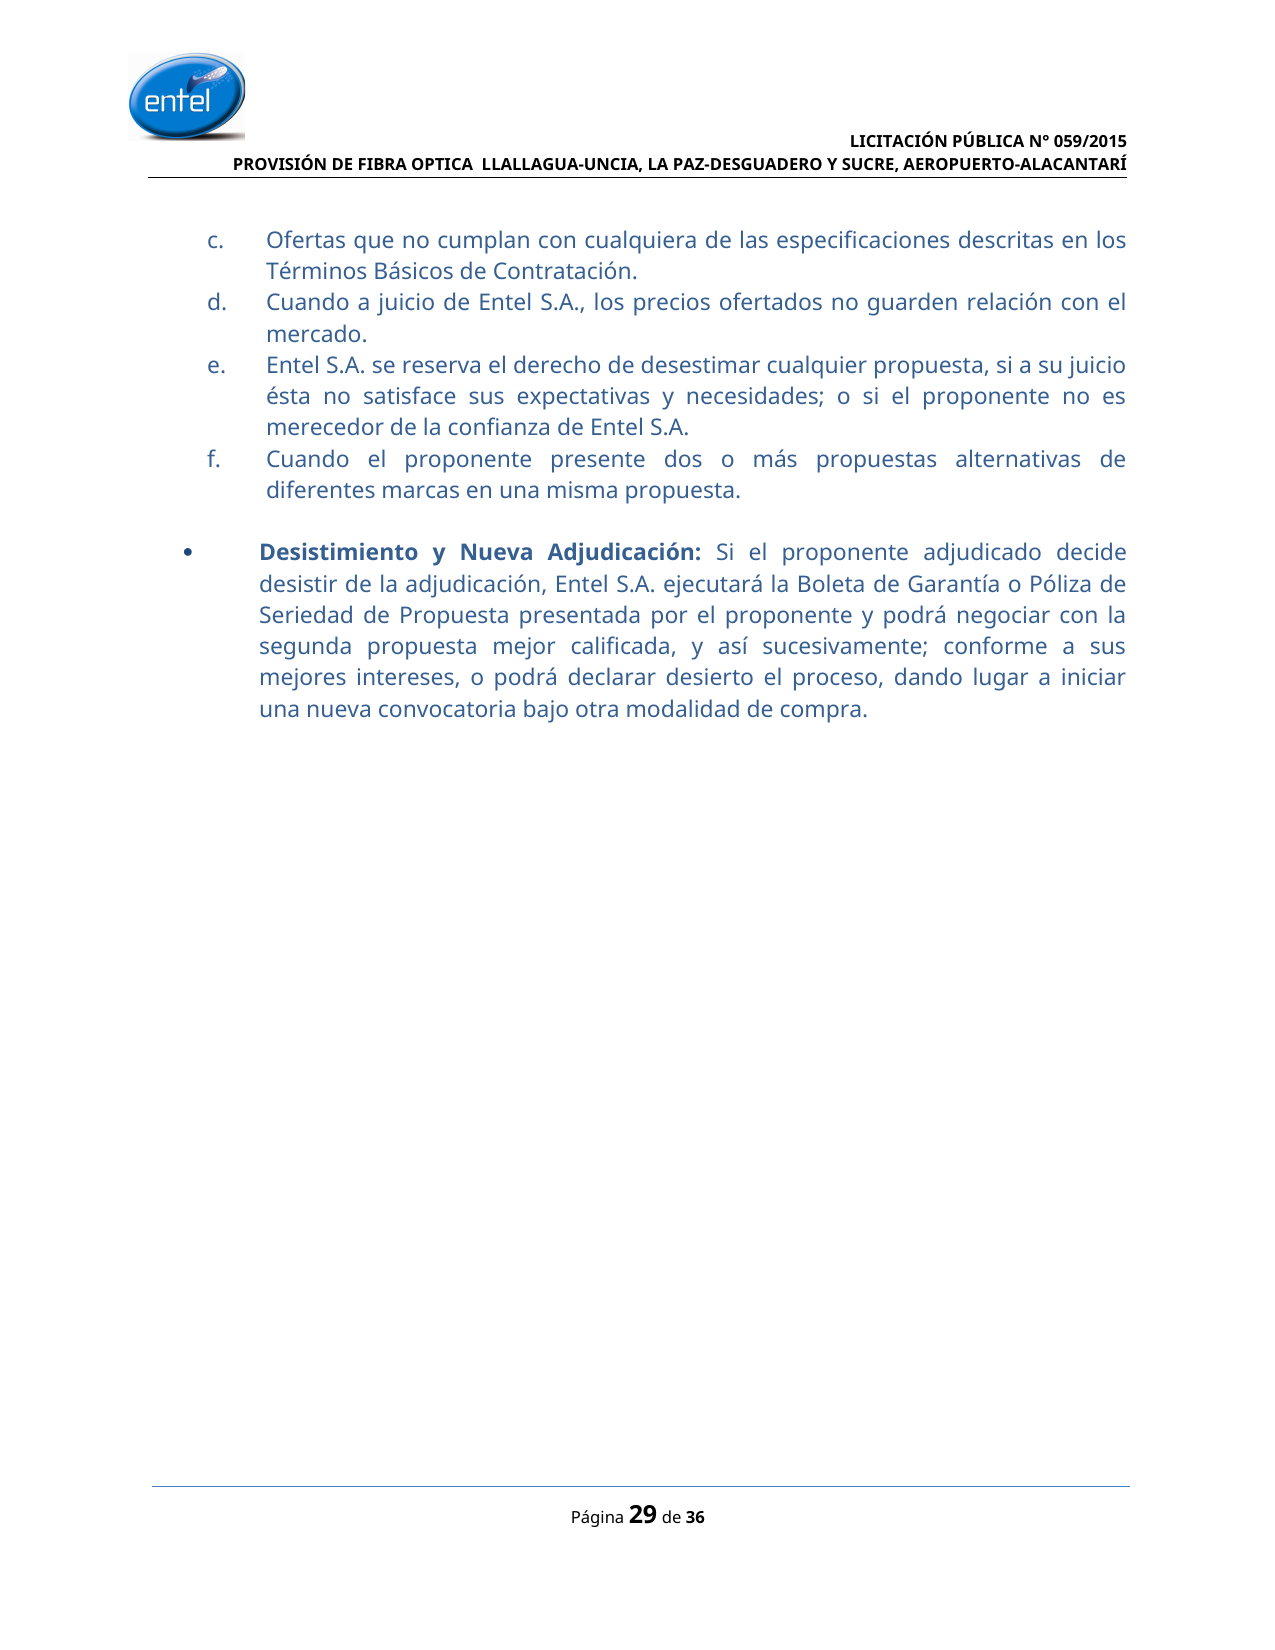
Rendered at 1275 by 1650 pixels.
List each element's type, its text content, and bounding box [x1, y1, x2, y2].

list Entel S.A. se reserva el derecho de desestimar cualquier propuesta, si a su juicio ésta no satisface sus expectativas y necesidades; o si el proponente no es merecedor de la confianza de Entel S.A. [207, 349, 1127, 443]
list Ofertas que no cumplan con cualquiera de las especificaciones descritas en los Términos Básicos de Contratación. [207, 224, 1127, 286]
list Cuando a juicio de Entel S.A., los precios ofertados no guarden relación con el mercado. [207, 286, 1127, 349]
list Desistimiento y Nueva Adjudicación: Si el proponente adjudicado decide desistir de la adjudicación, Entel S.A. ejecutará la Boleta de Garantía o Póliza de Seriedad de Propuesta presentada por el proponente y podrá negociar con la segunda propuesta mejor calificada, y así sucesivamente; conforme a sus mejores intereses, o podrá declarar desierto el proceso, dando lugar a iniciar una nueva convocatoria bajo otra modalidad de compra. [184, 536, 1127, 724]
picture [128, 52, 246, 141]
list Cuando el proponente presente dos o más propuestas alternativas de diferentes marcas en una misma propuesta. [207, 443, 1127, 505]
